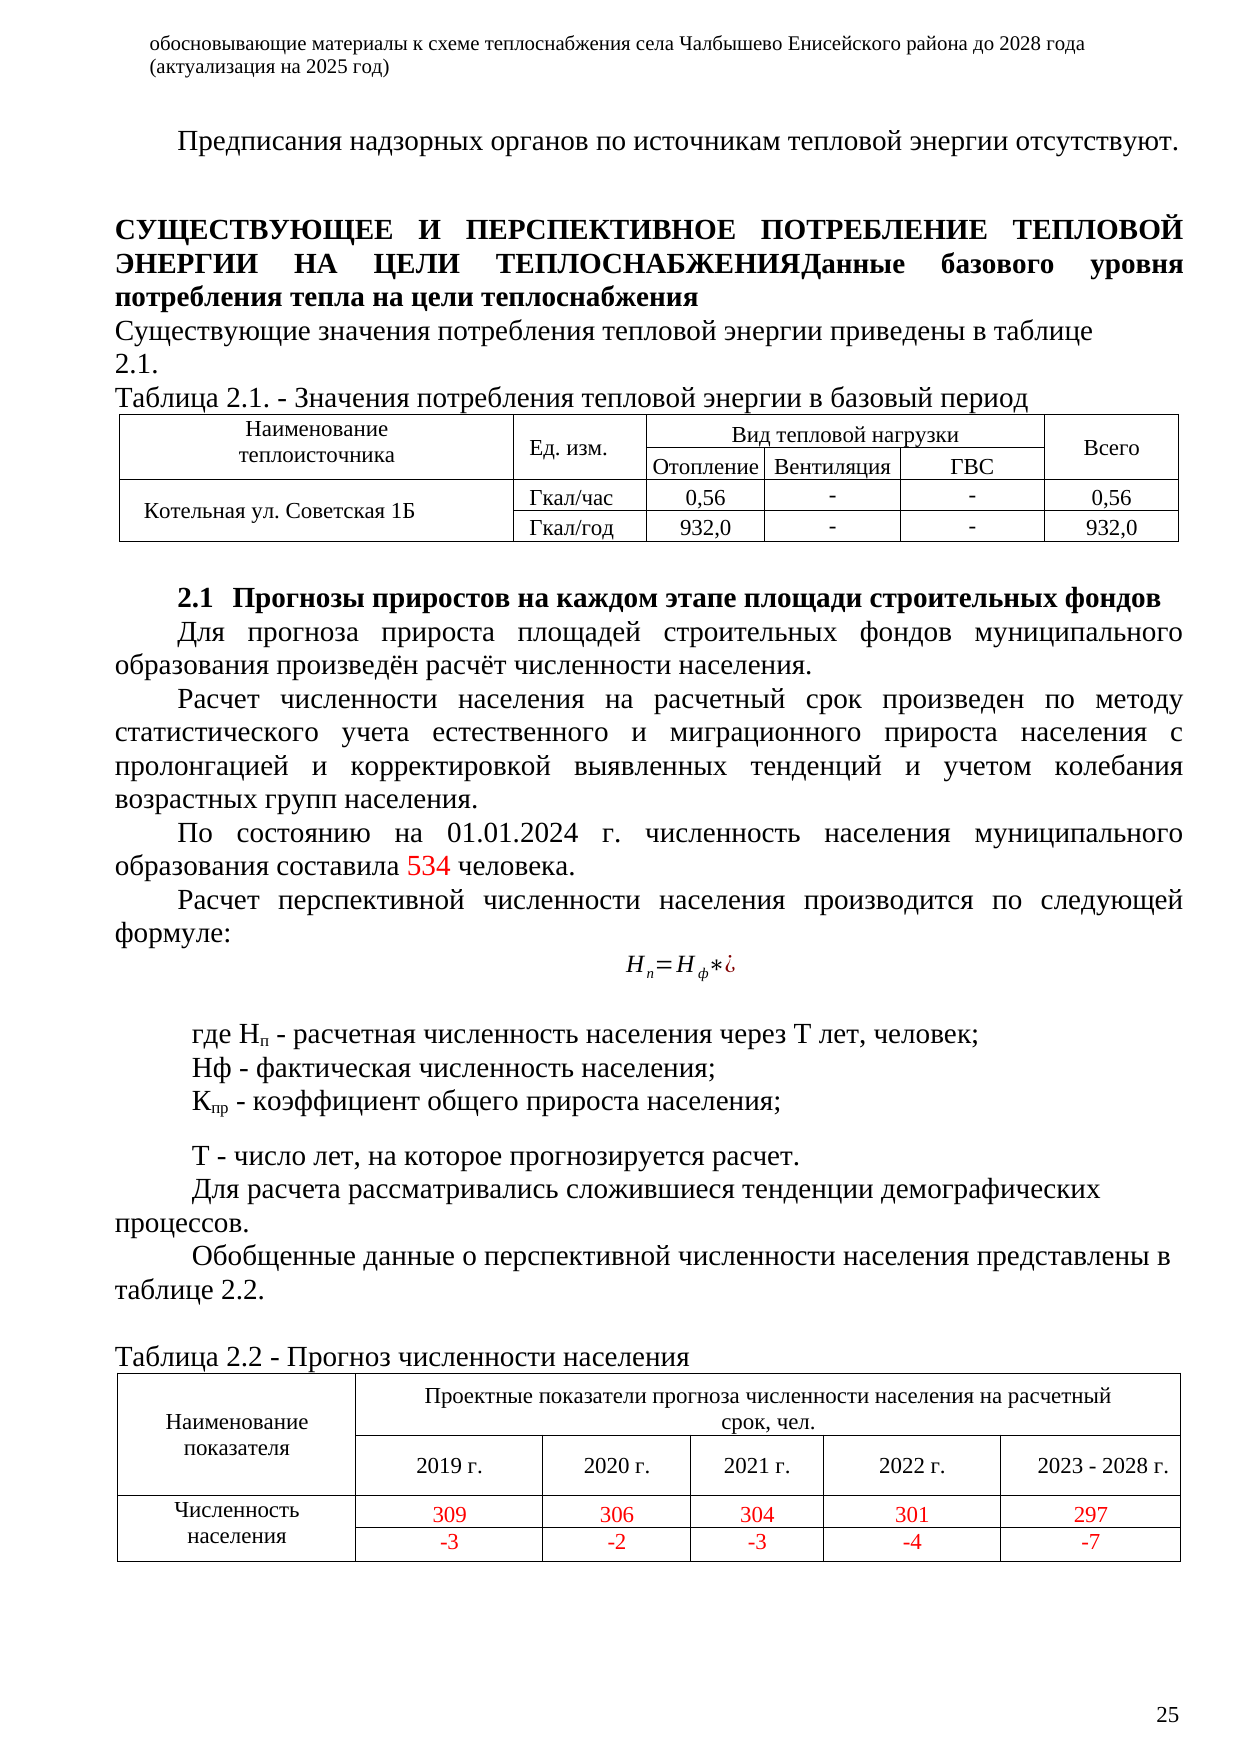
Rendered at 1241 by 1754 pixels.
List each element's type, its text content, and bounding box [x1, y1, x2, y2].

table_cell 306 [543, 1496, 690, 1527]
table_cell 932,0 [647, 511, 764, 541]
table_cell -2 [543, 1528, 690, 1561]
text Т - число лет, на которое прогнозируется расчет. [192, 1138, 1184, 1171]
text Таблица 2.2 - Прогноз численности населения [114, 1339, 1184, 1372]
table_cell -3 [356, 1528, 542, 1561]
table_cell - [901, 480, 1044, 510]
table_cell ГВС [901, 448, 1044, 479]
text Таблица 2.1. - Значения потребления тепловой энергии в базовый период [114, 380, 1184, 414]
table_cell 2019 г. [356, 1436, 542, 1495]
table_cell Отопление [647, 448, 764, 479]
table_cell - [765, 480, 900, 510]
table_cell 0,56 [1045, 480, 1178, 510]
table_cell 309 [356, 1496, 542, 1527]
table_cell Численность населения [118, 1496, 355, 1561]
table_cell - [765, 511, 900, 541]
text Расчет перспективной численности населения производится по следующей формуле: [114, 882, 1184, 949]
text Для прогноза прироста площадей строительных фондов муниципального образования произведён расчёт численности населения. [114, 614, 1184, 681]
text Расчет численности населения на расчетный срок произведен по методу статистического учета естественного и миграционного прироста населения с пролонгацией и корректировкой выявленных тенденций и учетом колебания возрастных групп населения. [114, 681, 1184, 815]
table_cell 297 [1001, 1496, 1180, 1527]
table_cell 2021 г. [691, 1436, 823, 1495]
table_cell 304 [691, 1496, 823, 1527]
table_cell 301 [824, 1496, 1000, 1527]
text 2.1. [114, 347, 1184, 380]
table_cell -7 [1001, 1528, 1180, 1561]
table_header Ед. изм. [514, 415, 646, 479]
text Кпр - коэффициент общего прироста населения; [192, 1083, 1184, 1117]
table_cell 2023 - 2028 г. [1001, 1436, 1180, 1495]
table_cell Котельная ул. Советская 1Б [120, 480, 513, 541]
table_header Проектные показатели прогноза численности населения на расчетный срок, чел. [356, 1374, 1180, 1434]
table_cell -3 [691, 1528, 823, 1561]
table_header Всего [1045, 415, 1178, 479]
table_header Наименование теплоисточника [120, 415, 513, 479]
table_cell 932,0 [1045, 511, 1178, 541]
table_cell Вентиляция [765, 448, 900, 479]
text Предписания надзорных органов по источникам тепловой энергии отсутствуют. [114, 123, 1179, 156]
table_cell 0,56 [647, 480, 764, 510]
table_cell Гкал/год [514, 511, 646, 541]
text По состоянию на 01.01.2024 г. численность населения муниципального образования составила 534 человека. [114, 815, 1184, 882]
table_cell 2022 г. [824, 1436, 1000, 1495]
table_cell Гкал/час [514, 480, 646, 510]
table_header Наименование показателя [118, 1374, 355, 1495]
table_header Вид тепловой нагрузки [647, 415, 1044, 447]
text где Нп - расчетная численность населения через Т лет, человек; Нф - фактическая численность населения; [192, 1016, 980, 1083]
text Для расчета рассматривались сложившиеся тенденции демографических процессов. [114, 1171, 1184, 1238]
list Прогнозы приростов на каждом этапе площади строительных фондов [114, 580, 1184, 614]
table_cell -4 [824, 1528, 1000, 1561]
text Существующие значения потребления тепловой энергии приведены в таблице [114, 313, 1184, 347]
table_cell 2020 г. [543, 1436, 690, 1495]
text Обобщенные данные о перспективной численности населения представлены в таблице 2.2. [114, 1238, 1184, 1305]
table_cell - [901, 511, 1044, 541]
